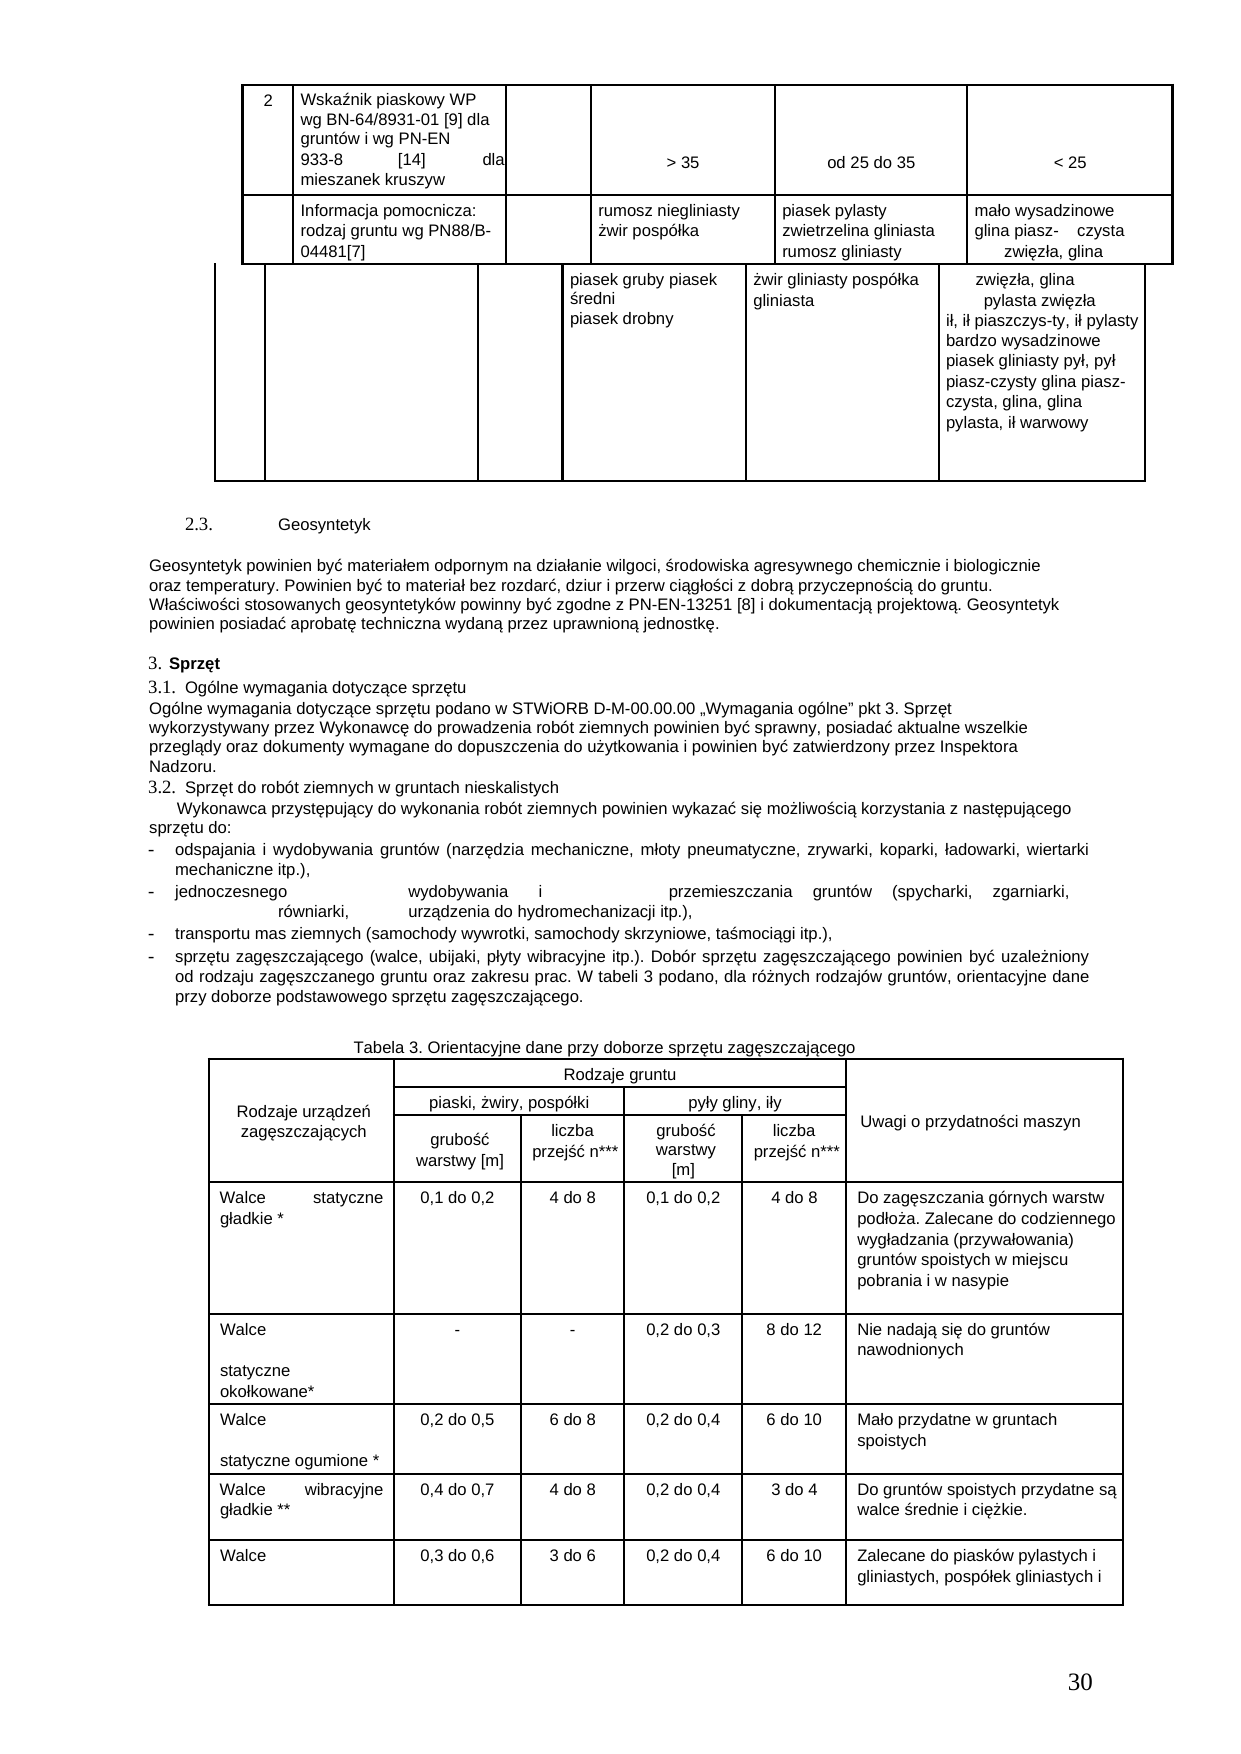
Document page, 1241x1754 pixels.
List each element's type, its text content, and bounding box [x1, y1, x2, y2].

list jednoczesnego wydobywania i przemieszczania gruntów (spycharki, zgarniarki, równiarki, urządzenia do hydromechanizacji itp.), [148, 880, 1090, 921]
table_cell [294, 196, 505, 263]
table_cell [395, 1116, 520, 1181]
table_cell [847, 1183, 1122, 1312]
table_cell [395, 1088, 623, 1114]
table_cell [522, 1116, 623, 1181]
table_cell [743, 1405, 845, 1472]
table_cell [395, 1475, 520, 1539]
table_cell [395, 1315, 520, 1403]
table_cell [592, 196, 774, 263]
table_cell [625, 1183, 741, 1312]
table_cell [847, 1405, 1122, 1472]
list Geosyntetyk [185, 513, 1092, 535]
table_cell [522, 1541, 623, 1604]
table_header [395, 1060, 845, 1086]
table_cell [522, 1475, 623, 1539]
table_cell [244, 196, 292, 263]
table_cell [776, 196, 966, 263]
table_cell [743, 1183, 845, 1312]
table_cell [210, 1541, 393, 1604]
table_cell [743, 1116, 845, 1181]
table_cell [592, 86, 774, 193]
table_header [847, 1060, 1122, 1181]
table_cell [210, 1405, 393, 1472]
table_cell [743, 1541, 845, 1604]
list sprzętu zagęszczającego (walce, ubijaki, płyty wibracyjne itp.). Dobór sprzętu zagęszczającego powinien być uzależniony od rodzaju zagęszczanego gruntu oraz zakresu prac. W tabeli 3 podano, dla różnych rodzajów gruntów, orientacyjne dane przy doborze podstawowego sprzętu zagęszczającego. [148, 945, 1090, 1006]
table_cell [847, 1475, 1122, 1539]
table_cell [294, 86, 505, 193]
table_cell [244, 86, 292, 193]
list Ogólne wymagania dotyczące sprzętu [148, 676, 1092, 697]
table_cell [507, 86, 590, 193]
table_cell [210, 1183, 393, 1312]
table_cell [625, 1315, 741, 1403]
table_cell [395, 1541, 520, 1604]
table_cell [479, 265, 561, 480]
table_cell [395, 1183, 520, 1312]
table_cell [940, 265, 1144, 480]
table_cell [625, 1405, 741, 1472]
text Geosyntetyk powinien być materiałem odpornym na działanie wilgoci, środowiska agresywnego chemicznie i biologicznie oraz temperatury. Powinien być to materiał bez rozdarć, dziur i przerw ciągłości z dobrą przyczepnością do gruntu. Właściwości stosowanych geosyntetyków powinny być zgodne z PN-EN-13251 [8] i dokumentacją projektową. Geosyntetyk powinien posiadać aprobatę techniczna wydaną przez uprawnioną jednostkę. [149, 556, 1060, 633]
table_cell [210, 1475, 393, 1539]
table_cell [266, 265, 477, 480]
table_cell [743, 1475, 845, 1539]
text Ogólne wymagania dotyczące sprzętu podano w STWiORB D-M-00.00.00 „Wymagania ogólne” pkt 3. Sprzęt wykorzystywany przez Wykonawcę do prowadzenia robót ziemnych powinien być sprawny, posiadać aktualne wszelkie przeglądy oraz dokumenty wymagane do dopuszczenia do użytkowania i powinien być zatwierdzony przez Inspektora Nadzoru. [149, 699, 1060, 776]
list transportu mas ziemnych (samochody wywrotki, samochody skrzyniowe, taśmociągi itp.), [148, 922, 1090, 943]
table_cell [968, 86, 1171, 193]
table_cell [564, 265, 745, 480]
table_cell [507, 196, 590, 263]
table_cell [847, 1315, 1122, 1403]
text Wykonawca przystępujący do wykonania robót ziemnych powinien wykazać się możliwością korzystania z następującego sprzętu do: [149, 799, 1090, 837]
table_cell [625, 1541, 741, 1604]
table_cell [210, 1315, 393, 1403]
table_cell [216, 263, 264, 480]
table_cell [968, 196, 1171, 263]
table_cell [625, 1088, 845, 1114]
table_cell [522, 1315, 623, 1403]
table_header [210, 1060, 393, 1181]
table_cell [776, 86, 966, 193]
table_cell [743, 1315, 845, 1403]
list Sprzęt [148, 652, 1092, 674]
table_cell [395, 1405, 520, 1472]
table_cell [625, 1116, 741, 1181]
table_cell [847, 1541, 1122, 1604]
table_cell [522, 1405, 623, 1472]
list odspajania i wydobywania gruntów (narzędzia mechaniczne, młoty pneumatyczne, zrywarki, koparki, ładowarki, wiertarki mechaniczne itp.), [148, 837, 1090, 879]
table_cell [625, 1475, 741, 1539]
list Sprzęt do robót ziemnych w gruntach nieskalistych [148, 776, 1092, 797]
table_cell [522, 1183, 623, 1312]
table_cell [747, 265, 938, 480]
text Tabela 3. Orientacyjne dane przy doborze sprzętu zagęszczającego [234, 1038, 974, 1057]
